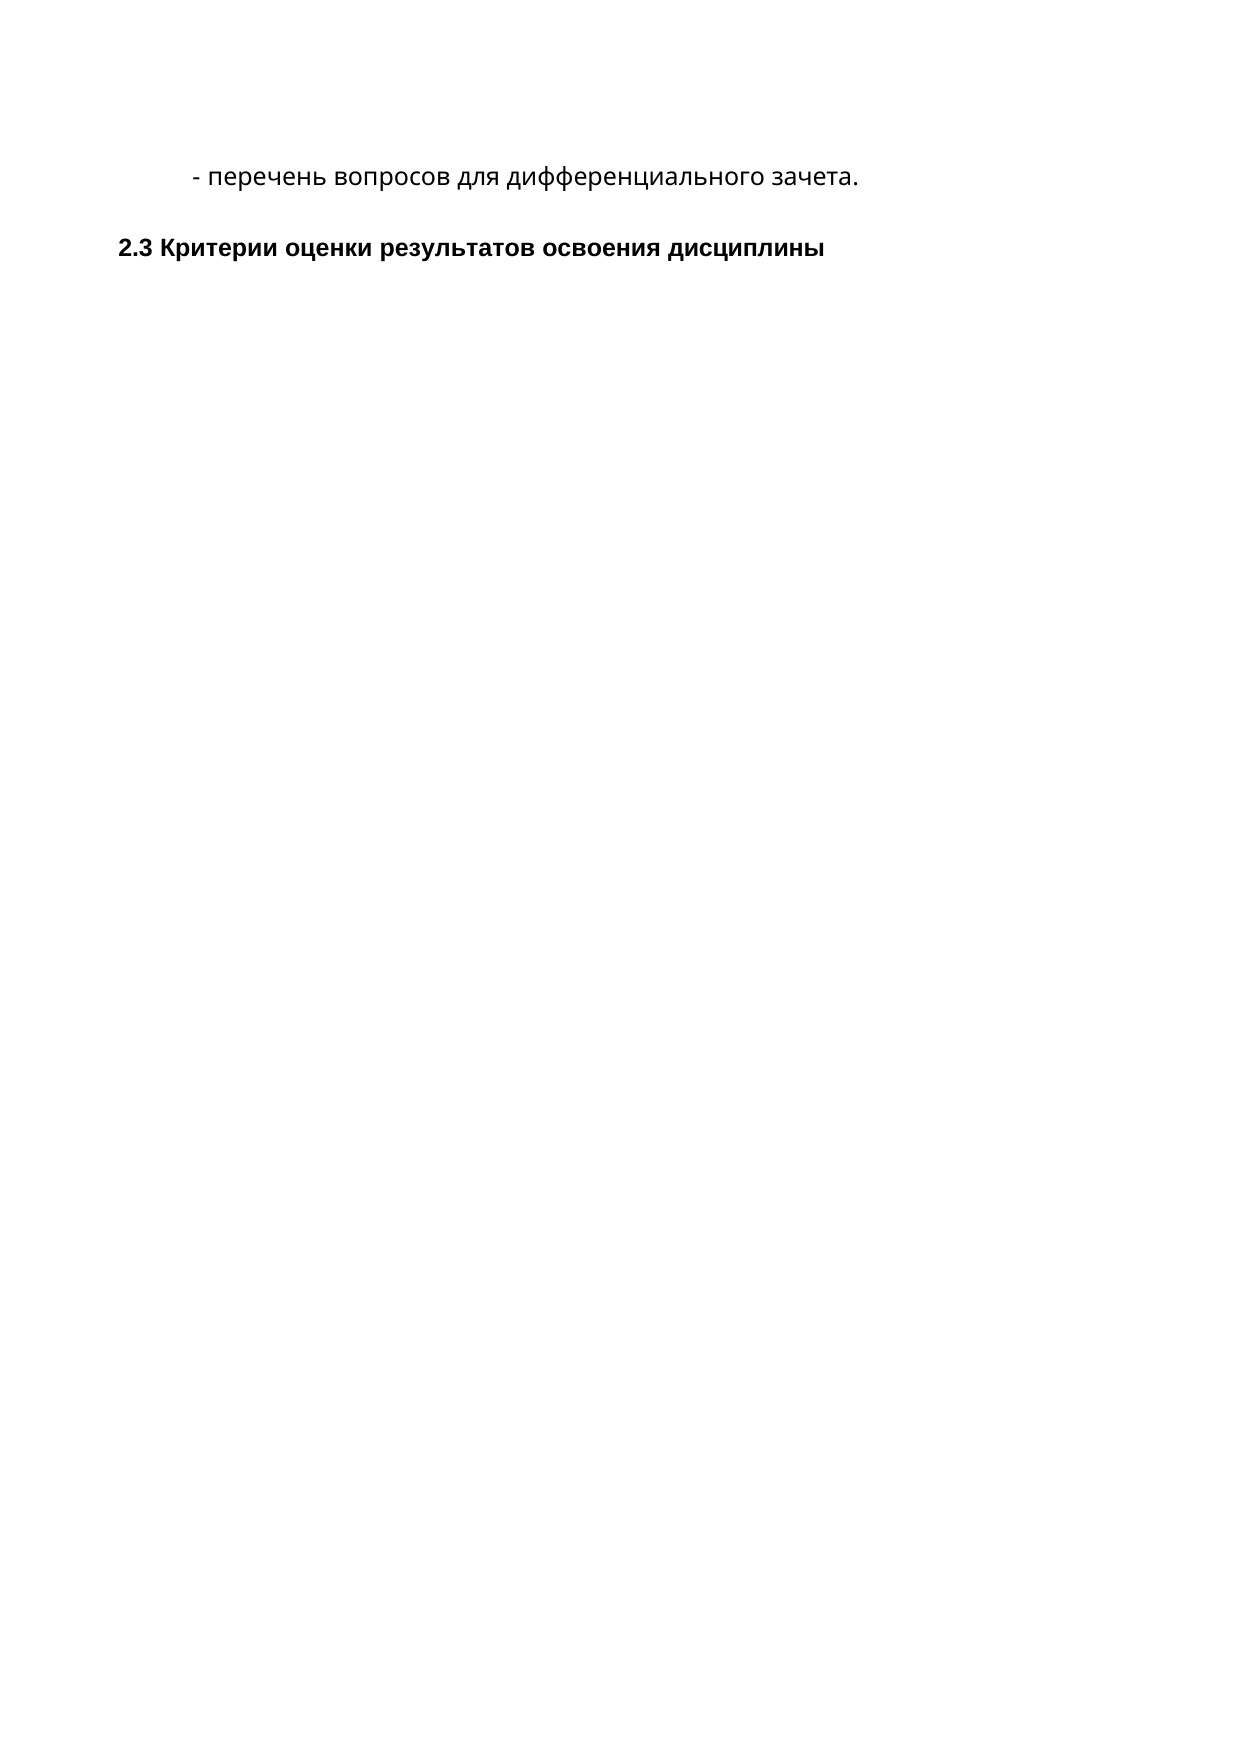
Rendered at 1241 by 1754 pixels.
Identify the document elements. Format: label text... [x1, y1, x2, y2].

list перечень вопросов для дифференциального зачета. [192, 158, 1137, 192]
list Критерии оценки результатов освоения дисциплины [118, 233, 1137, 262]
